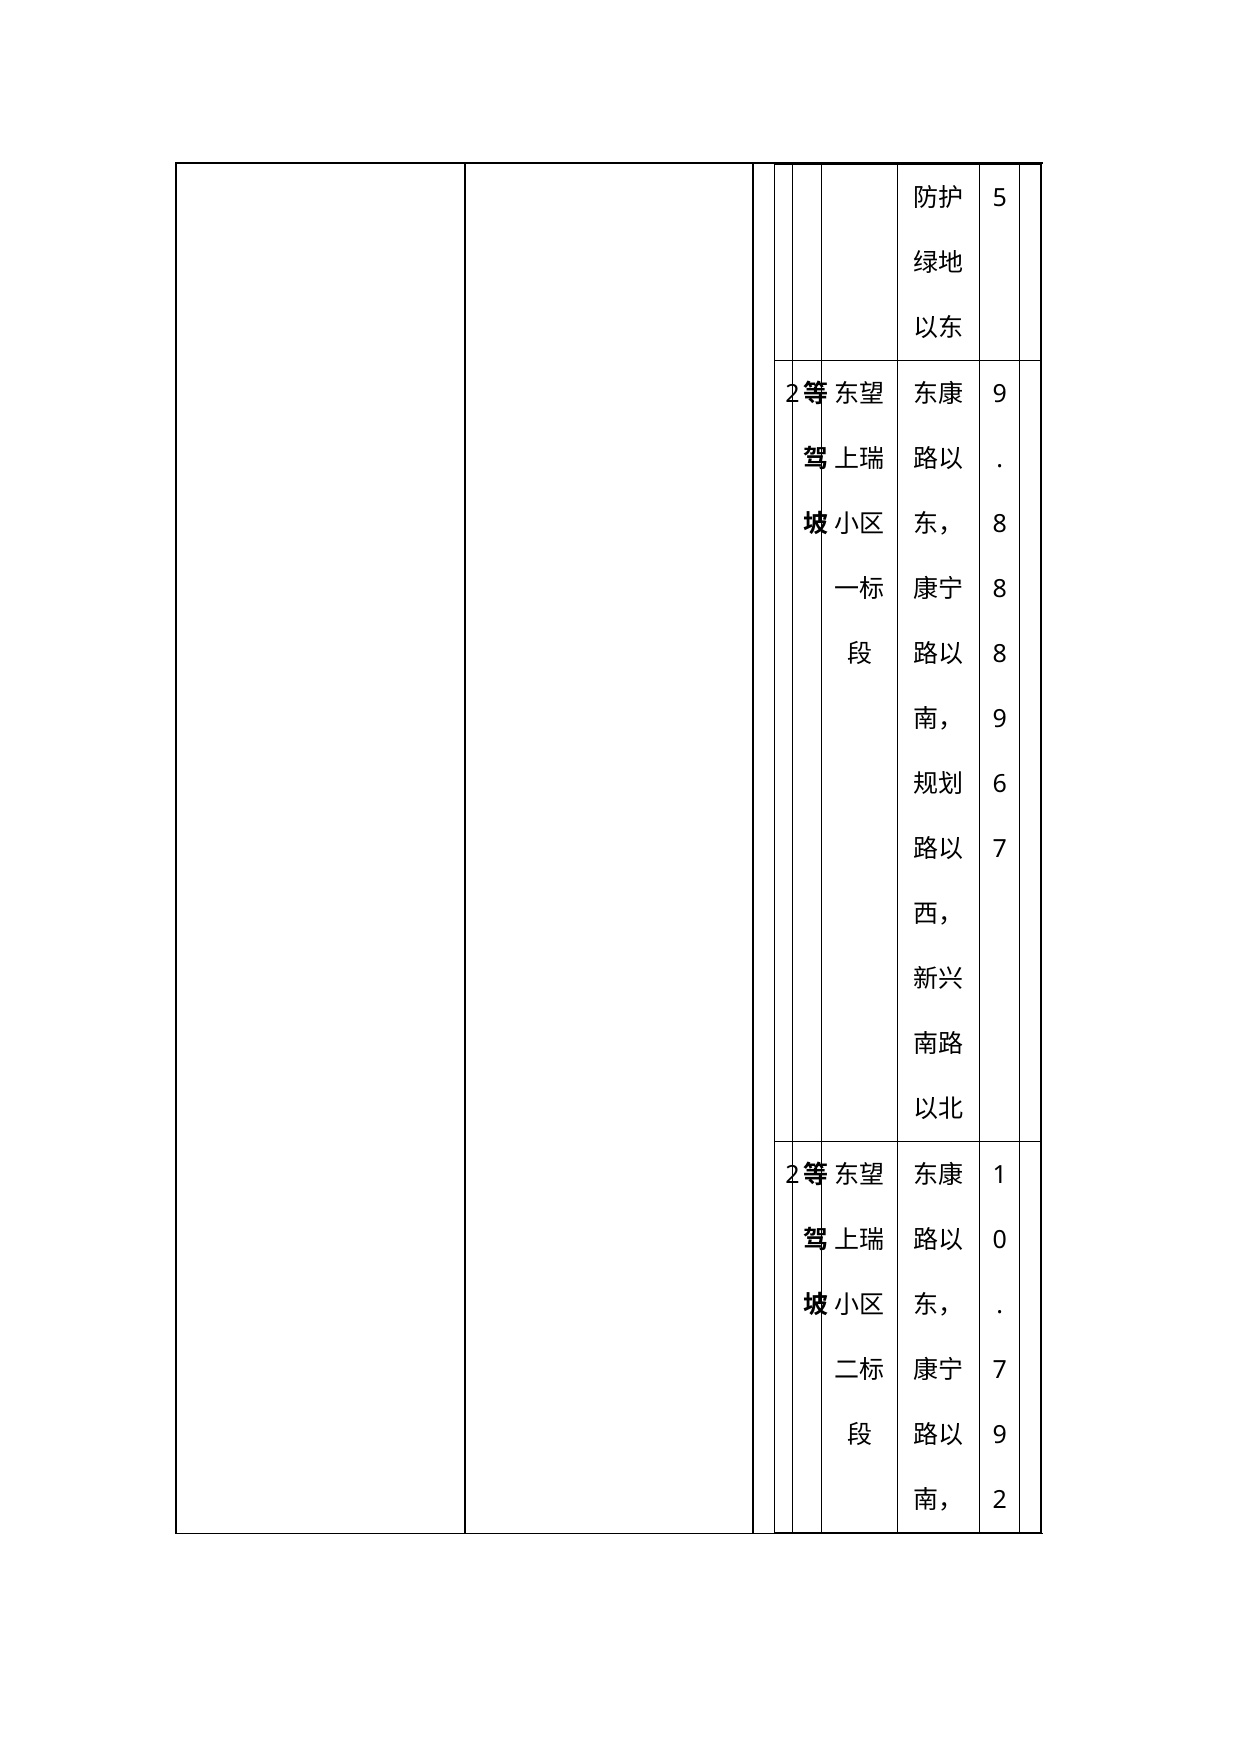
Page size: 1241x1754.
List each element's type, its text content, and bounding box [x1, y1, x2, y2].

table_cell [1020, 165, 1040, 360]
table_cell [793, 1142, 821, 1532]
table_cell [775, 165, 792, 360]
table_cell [898, 361, 979, 1141]
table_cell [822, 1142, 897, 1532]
table_cell 4 [177, 164, 464, 1533]
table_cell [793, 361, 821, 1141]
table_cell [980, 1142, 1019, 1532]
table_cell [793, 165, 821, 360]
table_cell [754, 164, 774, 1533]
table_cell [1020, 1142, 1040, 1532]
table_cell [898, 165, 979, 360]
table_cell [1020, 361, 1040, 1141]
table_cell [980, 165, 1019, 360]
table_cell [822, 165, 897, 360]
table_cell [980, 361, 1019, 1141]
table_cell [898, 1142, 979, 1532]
table_cell [466, 164, 752, 1533]
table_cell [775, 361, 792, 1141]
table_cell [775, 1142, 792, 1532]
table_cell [822, 361, 897, 1141]
